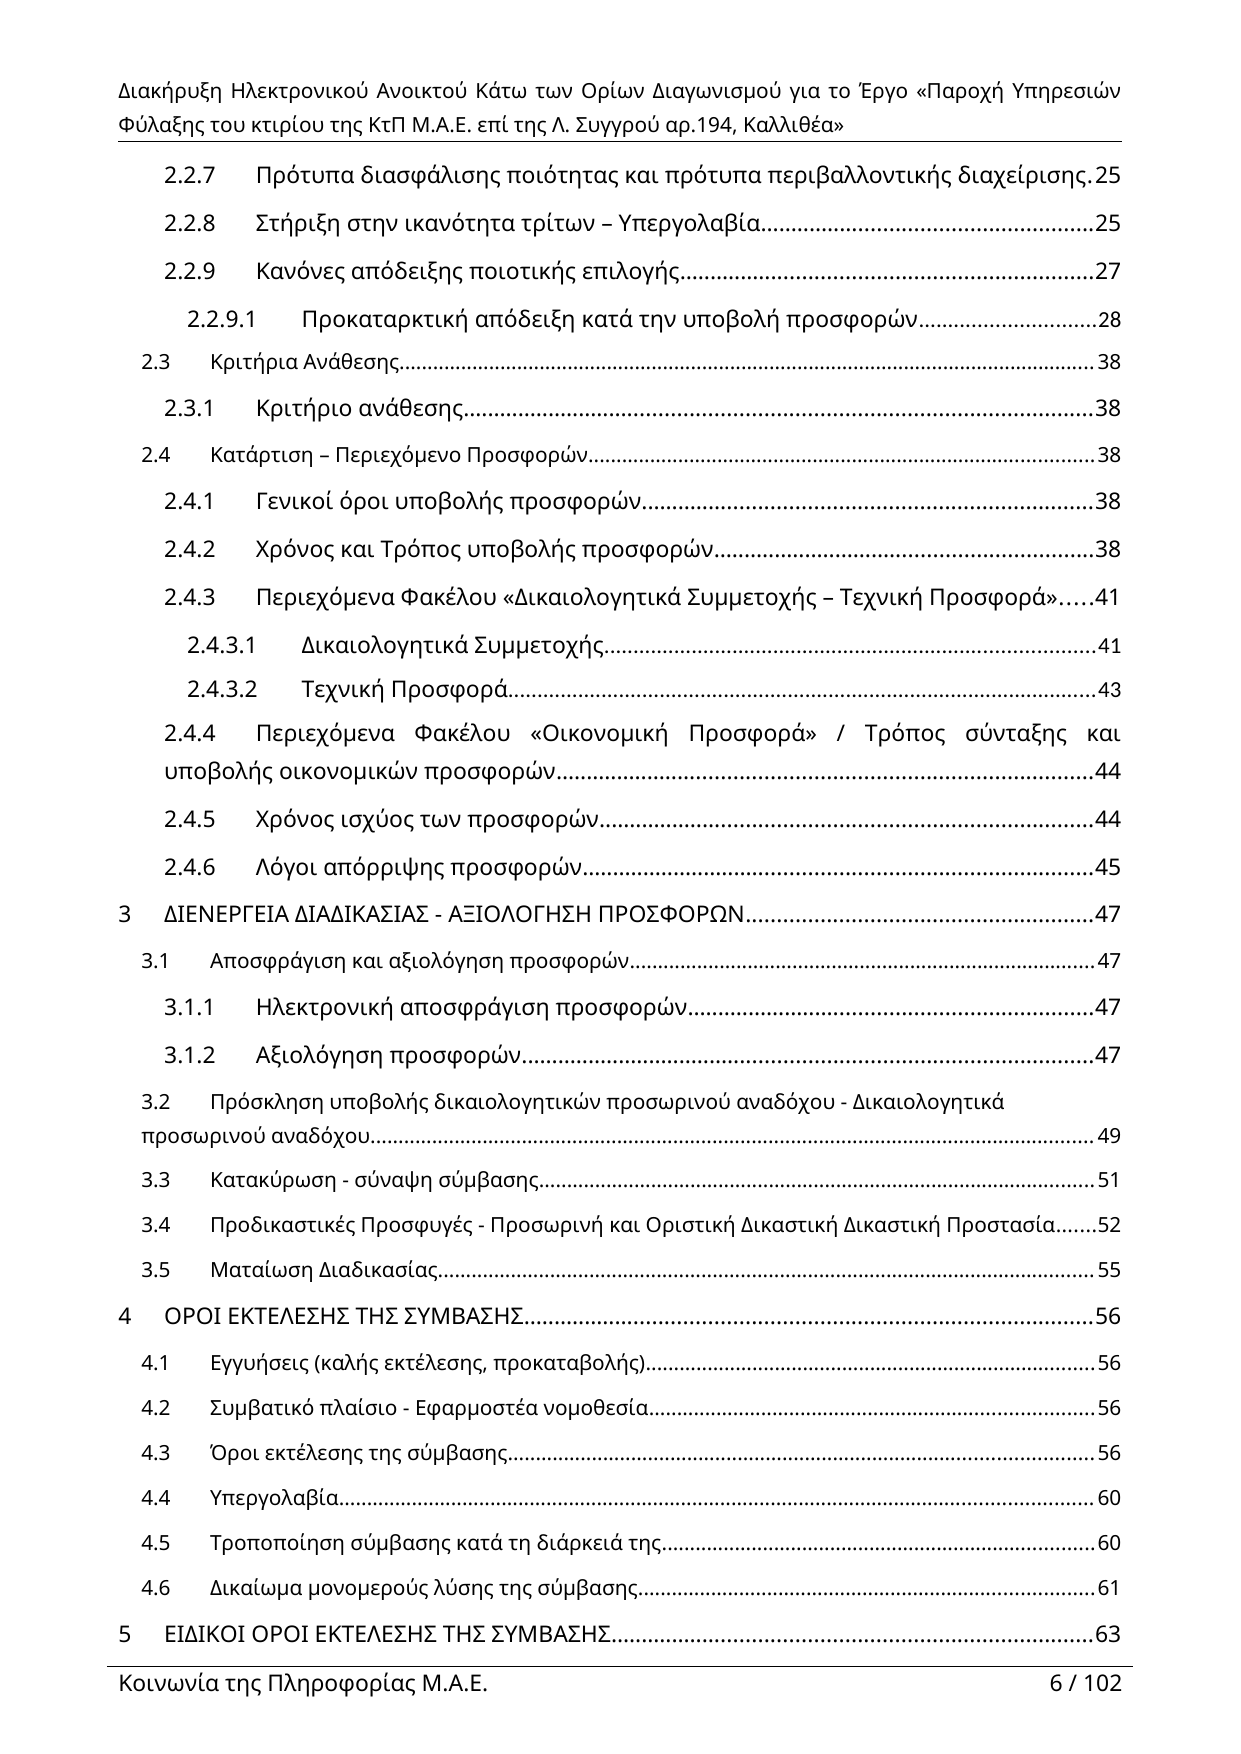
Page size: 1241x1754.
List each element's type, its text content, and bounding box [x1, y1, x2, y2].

text 2.2.8 Στήριξη στην ικανότητα τρίτων – Υπεργολαβία 25 [164, 207, 1122, 239]
text 2.2.9.1 Προκαταρκτική απόδειξη κατά την υποβολή προσφορών 28 [187, 303, 1122, 334]
text 3.1.1 Ηλεκτρονική αποσφράγιση προσφορών 47 [164, 991, 1122, 1022]
text 3 ΔΙΕΝΕΡΓΕΙΑ ΔΙΑΔΙΚΑΣΙΑΣ - ΑΞΙΟΛΟΓΗΣΗ ΠΡΟΣΦΟΡΩΝ 47 [118, 898, 1122, 930]
text 2.4.2 Χρόνος και Τρόπος υποβολής προσφορών 38 [164, 533, 1122, 564]
text 3.1.2 Αξιολόγηση προσφορών 47 [164, 1039, 1122, 1070]
text 2.4.3 Περιεχόμενα Φακέλου «Δικαιολογητικά Συμμετοχής – Τεχνική Προσφορά» 41 [164, 581, 1122, 612]
text 2.3 Κριτήρια Ανάθεσης 38 [141, 347, 1122, 376]
text 3.1 Αποσφράγιση και αξιολόγηση προσφορών 47 [141, 946, 1122, 975]
text 2.4.1 Γενικοί όροι υποβολής προσφορών 38 [164, 485, 1122, 516]
text 3.4 Προδικαστικές Προσφυγές - Προσωρινή και Οριστική Δικαστική Δικαστική Προστασία 52 [141, 1211, 1122, 1239]
text 2.3.1 Κριτήριο ανάθεσης 38 [164, 392, 1122, 423]
text 3.3 Κατακύρωση - σύναψη σύμβασης 51 [141, 1166, 1122, 1194]
text 4.3 Όροι εκτέλεσης της σύμβασης 56 [141, 1438, 1122, 1466]
text 4.1 Εγγυήσεις (καλής εκτέλεσης, προκαταβολής) 56 [141, 1348, 1122, 1377]
text 2.4.5 Χρόνος ισχύος των προσφορών 44 [164, 803, 1122, 834]
text 3.5 Ματαίωση Διαδικασίας 55 [141, 1255, 1122, 1284]
text 5 ΕΙΔΙΚΟΙ ΟΡΟΙ ΕΚΤΕΛΕΣΗΣ ΤΗΣ ΣΥΜΒΑΣΗΣ 63 [118, 1618, 1122, 1649]
text 2.4.4 Περιεχόμενα Φακέλου «Οικονομική Προσφορά» / Τρόπος σύνταξης και υποβολής οικονομικών προσφορών 44 [164, 717, 1122, 786]
text 2.4.6 Λόγοι απόρριψης προσφορών 45 [164, 851, 1122, 882]
text 4.5 Τροποποίηση σύμβασης κατά τη διάρκειά της 60 [141, 1528, 1122, 1556]
text 4.2 Συμβατικό πλαίσιο - Εφαρμοστέα νομοθεσία 56 [141, 1393, 1122, 1422]
text 3.2 Πρόσκληση υποβολής δικαιολογητικών προσωρινού αναδόχου - Δικαιολογητικά προσωρινού αναδόχου 49 [141, 1087, 1122, 1149]
text 2.4.3.2 Τεχνική Προσφορά 43 [187, 673, 1122, 704]
text 4.6 Δικαίωμα μονομερούς λύσης της σύμβασης 61 [141, 1573, 1122, 1601]
text 2.2.7 Πρότυπα διασφάλισης ποιότητας και πρότυπα περιβαλλοντικής διαχείρισης 25 [164, 159, 1122, 191]
text 4.4 Υπεργολαβία 60 [141, 1483, 1122, 1511]
text 2.4.3.1 Δικαιολογητικά Συμμετοχής 41 [187, 629, 1122, 660]
text 4 ΟΡΟΙ ΕΚΤΕΛΕΣΗΣ ΤΗΣ ΣΥΜΒΑΣΗΣ 56 [118, 1300, 1122, 1332]
text 2.4 Κατάρτιση – Περιεχόμενο Προσφορών 38 [141, 440, 1122, 469]
text 2.2.9 Κανόνες απόδειξης ποιοτικής επιλογής 27 [164, 255, 1122, 287]
